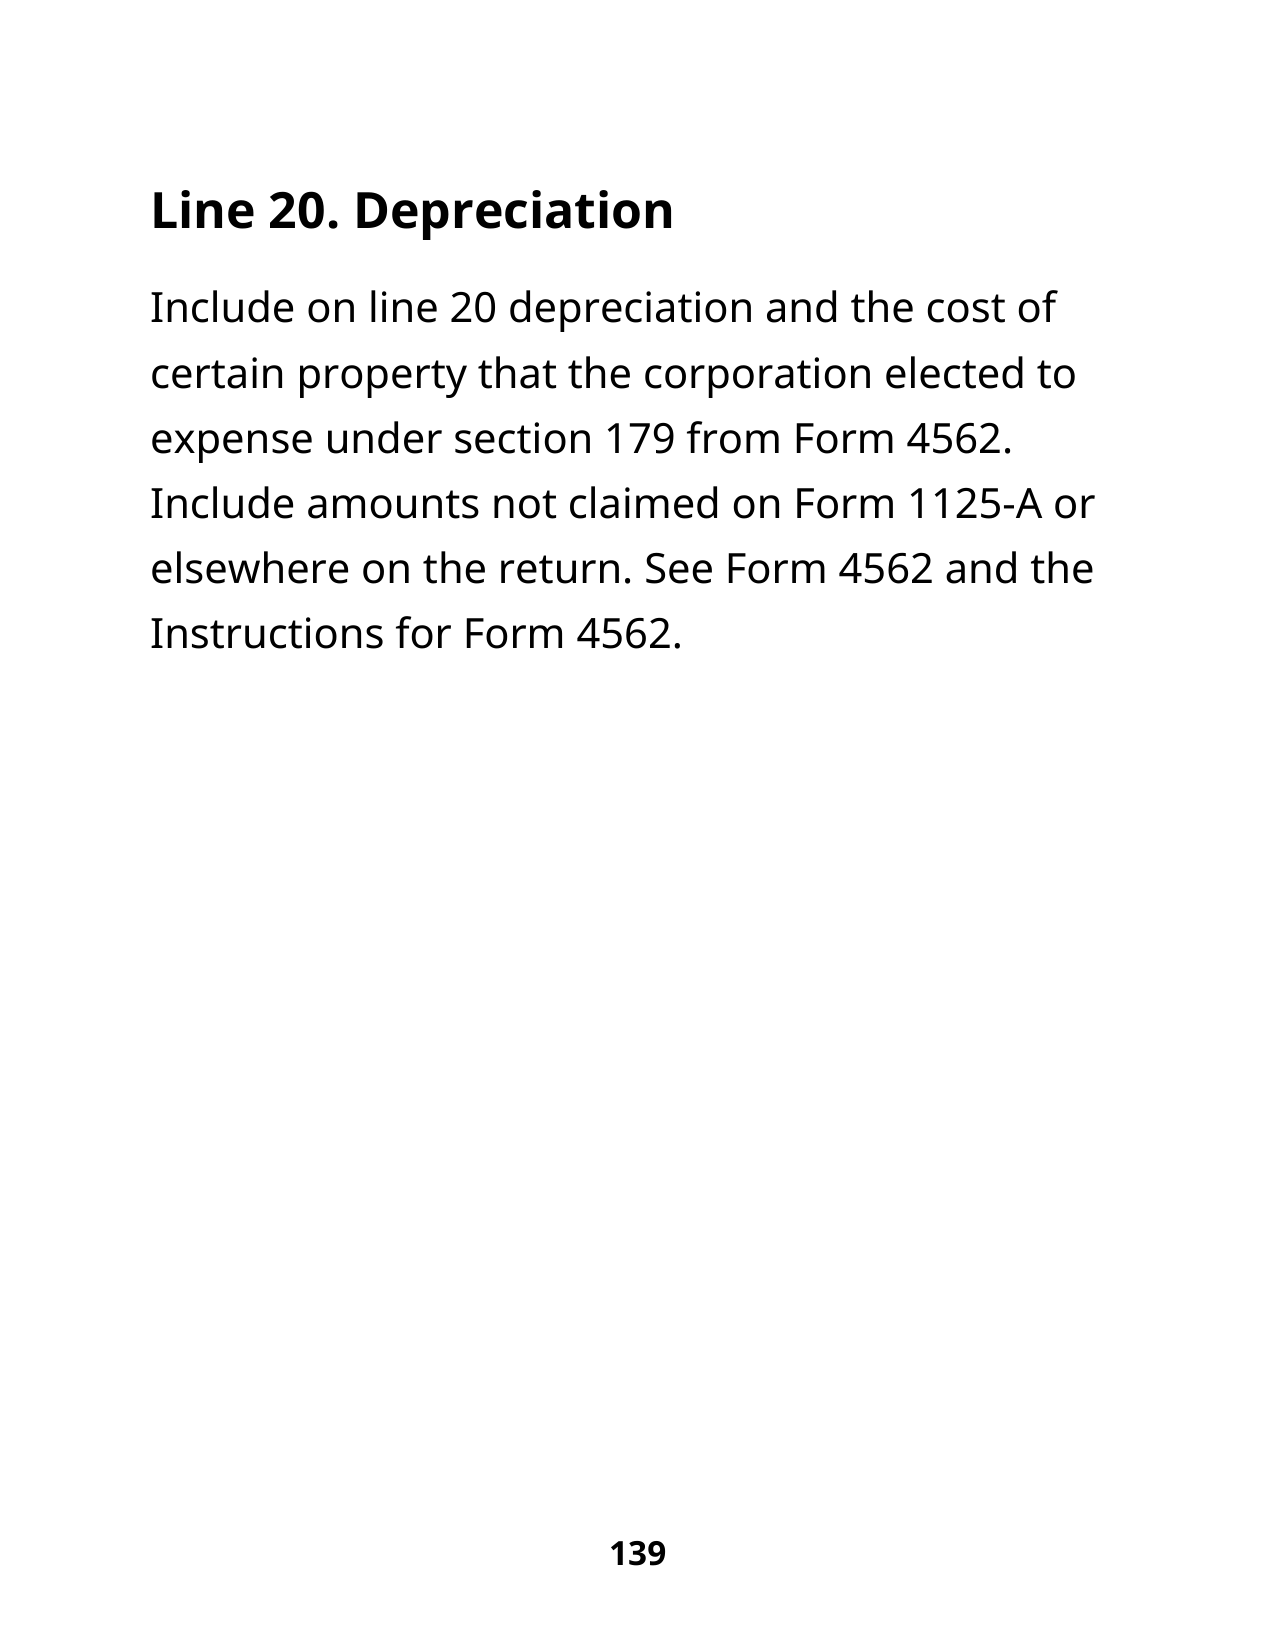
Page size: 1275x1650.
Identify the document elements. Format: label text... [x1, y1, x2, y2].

subtitle Line 20. Depreciation [150, 175, 1125, 243]
text Include on line 20 depreciation and the cost of certain property that the corporation elected to expense under section 179 from Form 4562. Include amounts not claimed on Form 1125-A or elsewhere on the return. See Form 4562 and the Instructions for Form 4562. [150, 278, 1125, 661]
